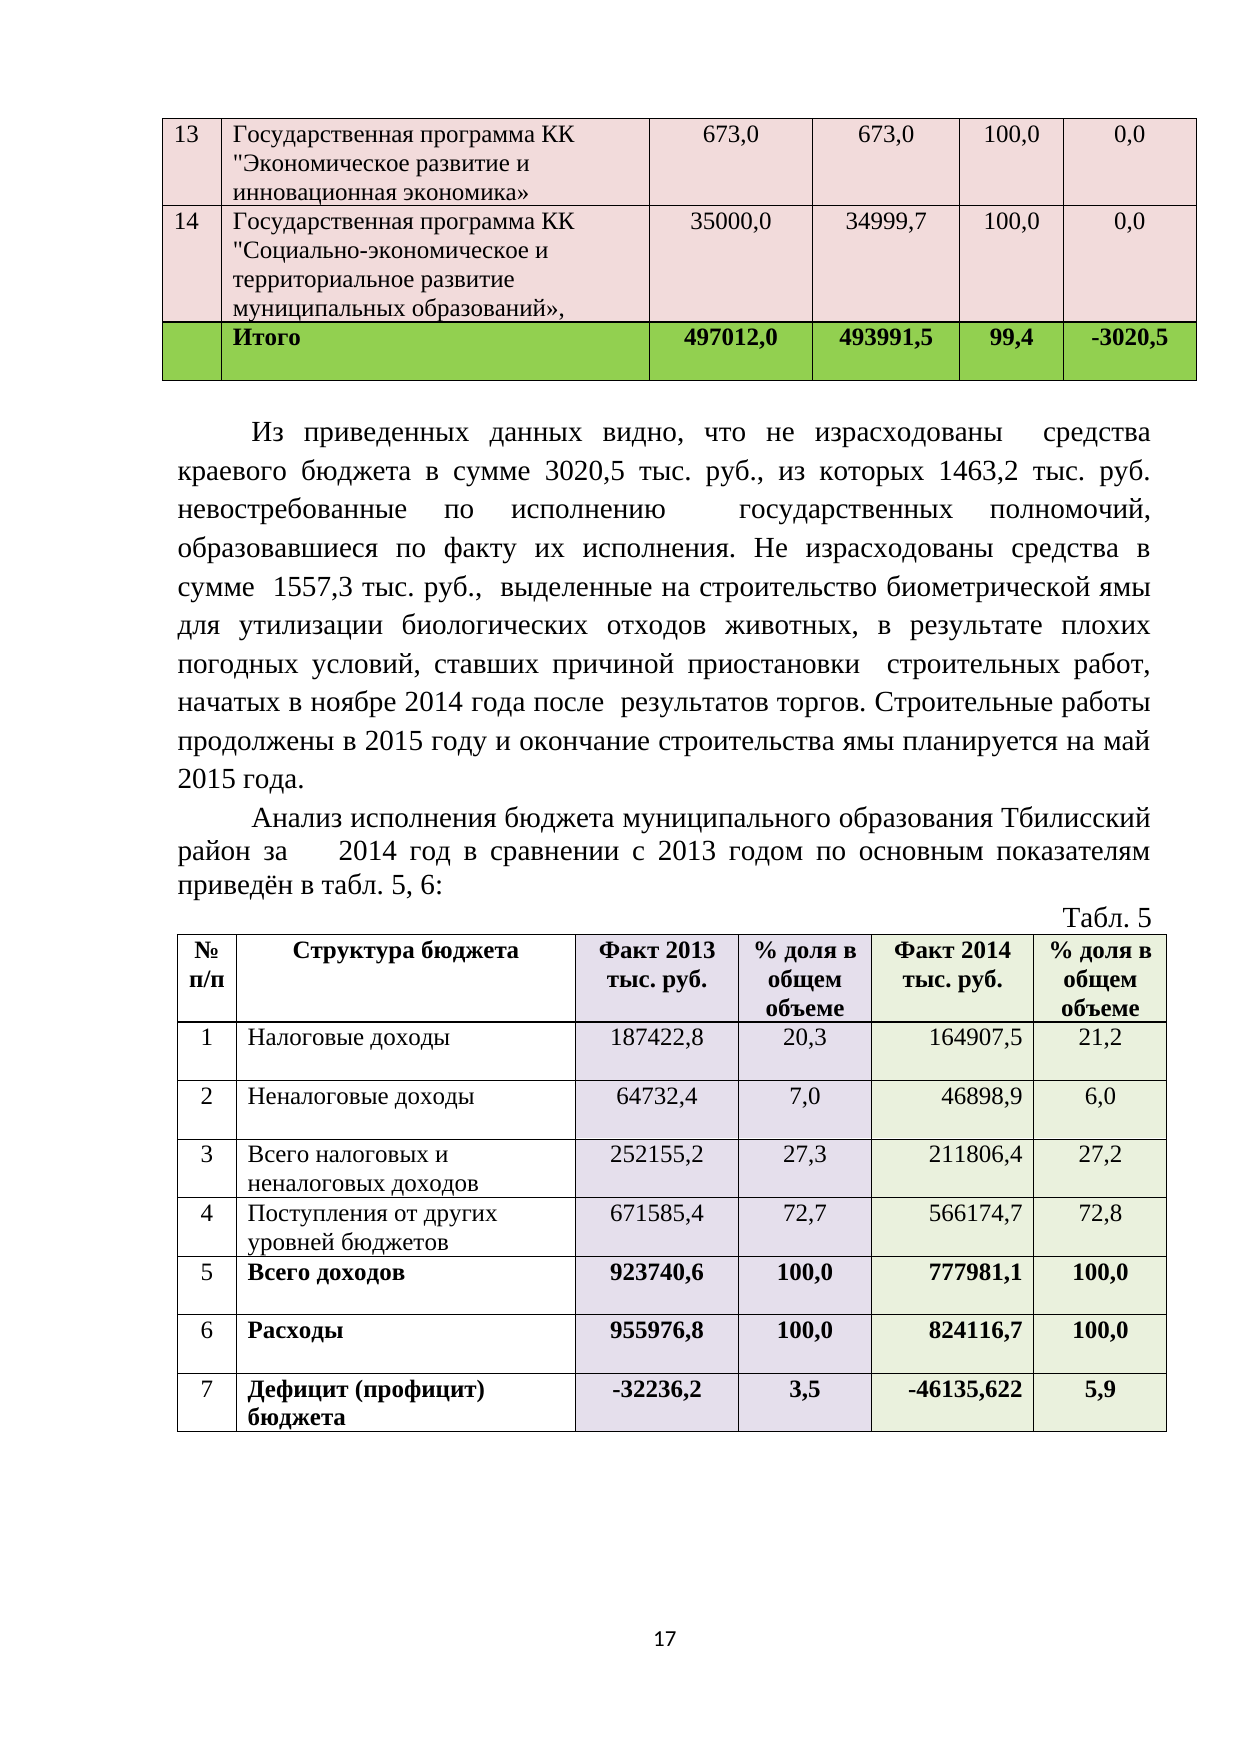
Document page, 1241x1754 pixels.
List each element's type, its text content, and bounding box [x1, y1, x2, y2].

table_cell 211806,4 [872, 1140, 1033, 1197]
table_cell Итого [222, 323, 649, 380]
text Табл. 5 [915, 901, 1152, 934]
text Анализ исполнения бюджета муниципального образования Тбилисский район за 2014 год в сравнении с 2013 годом по основным показателям приведён в табл. 5, 6: [177, 800, 1152, 901]
table_cell 46898,9 [872, 1081, 1033, 1138]
table_cell 187422,8 [576, 1023, 738, 1080]
table_header % доля в общем объеме [1034, 935, 1166, 1021]
table_cell Расходы [237, 1315, 575, 1373]
table_cell 7,0 [739, 1081, 871, 1138]
table_cell 21,2 [1034, 1023, 1166, 1080]
table_cell Дефицит (профицит) бюджета [237, 1374, 575, 1431]
text Из приведенных данных видно, что не израсходованы средства краевого бюджета в сумме 3020,5 тыс. руб., из которых 1463,2 тыс. руб. невостребованные по исполнению государственных полномочий, образовавшиеся по факту их исполнения. Не израсходованы средства в сумме 1557,3 тыс. руб., выделенные на строительство биометрической ямы для утилизации биологических отходов животных, в результате плохих погодных условий, ставших причиной приостановки строительных работ, начатых в ноябре 2014 года после результатов торгов. Строительные работы продолжены в 2015 году и окончание строительства ямы планируется на май 2015 года. [177, 414, 1152, 795]
table_cell 100,0 [960, 119, 1063, 205]
table_cell 1 [178, 1023, 236, 1080]
table_cell 673,0 [650, 119, 812, 205]
table_cell 27,3 [739, 1140, 871, 1197]
table_cell 2 [178, 1081, 236, 1138]
table_header Факт 2014 тыс. руб. [872, 935, 1033, 1021]
table_header % доля в общем объеме [739, 935, 871, 1021]
table_cell Поступления от других уровней бюджетов [237, 1198, 575, 1256]
table_cell 20,3 [739, 1023, 871, 1080]
table_cell -3020,5 [1064, 323, 1196, 380]
table_cell 4 [178, 1198, 236, 1256]
table_cell 35000,0 [650, 206, 812, 321]
table_cell -46135,622 [872, 1374, 1033, 1431]
table_cell 5 [178, 1257, 236, 1314]
table_cell 164907,5 [872, 1023, 1033, 1080]
table_cell Неналоговые доходы [237, 1081, 575, 1138]
table_cell Всего доходов [237, 1257, 575, 1314]
table_cell 99,4 [960, 323, 1063, 380]
table_cell 824116,7 [872, 1315, 1033, 1373]
table_cell 566174,7 [872, 1198, 1033, 1256]
table_cell 34999,7 [813, 206, 959, 321]
table_cell 14 [163, 206, 221, 321]
table_header № п/п [178, 935, 236, 1021]
table_cell 673,0 [813, 119, 959, 205]
table_cell 955976,8 [576, 1315, 738, 1373]
table_cell 27,2 [1034, 1140, 1166, 1197]
table_cell 493991,5 [813, 323, 959, 380]
table_cell 100,0 [739, 1257, 871, 1314]
table_cell 6 [178, 1315, 236, 1373]
table_cell 252155,2 [576, 1140, 738, 1197]
table_cell 0,0 [1064, 119, 1196, 205]
table_cell 100,0 [739, 1315, 871, 1373]
table_cell Государственная программа КК "Социально-экономическое и территориальное развитие муниципальных образований», [222, 206, 649, 321]
table_cell 72,7 [739, 1198, 871, 1256]
table_header Факт 2013 тыс. руб. [576, 935, 738, 1021]
table_cell 13 [163, 119, 221, 205]
table_cell 64732,4 [576, 1081, 738, 1138]
table_cell 3,5 [739, 1374, 871, 1431]
table_cell 3 [178, 1140, 236, 1197]
table_cell 100,0 [1034, 1257, 1166, 1314]
table_cell 5,9 [1034, 1374, 1166, 1431]
table_cell 100,0 [960, 206, 1063, 321]
table_header Структура бюджета [237, 935, 575, 1021]
table_cell 7 [178, 1374, 236, 1431]
table_cell 777981,1 [872, 1257, 1033, 1314]
table_cell 72,8 [1034, 1198, 1166, 1256]
table_cell 100,0 [1034, 1315, 1166, 1373]
table_cell Государственная программа КК "Экономическое развитие и инновационная экономика» [222, 119, 649, 205]
table_cell -32236,2 [576, 1374, 738, 1431]
table_cell 6,0 [1034, 1081, 1166, 1138]
table_cell 671585,4 [576, 1198, 738, 1256]
table_cell Налоговые доходы [237, 1023, 575, 1080]
table_cell Всего налоговых и неналоговых доходов [237, 1140, 575, 1197]
table_cell 0,0 [1064, 206, 1196, 321]
table_cell 923740,6 [576, 1257, 738, 1314]
table_cell [163, 323, 221, 380]
table_cell 497012,0 [650, 323, 812, 380]
